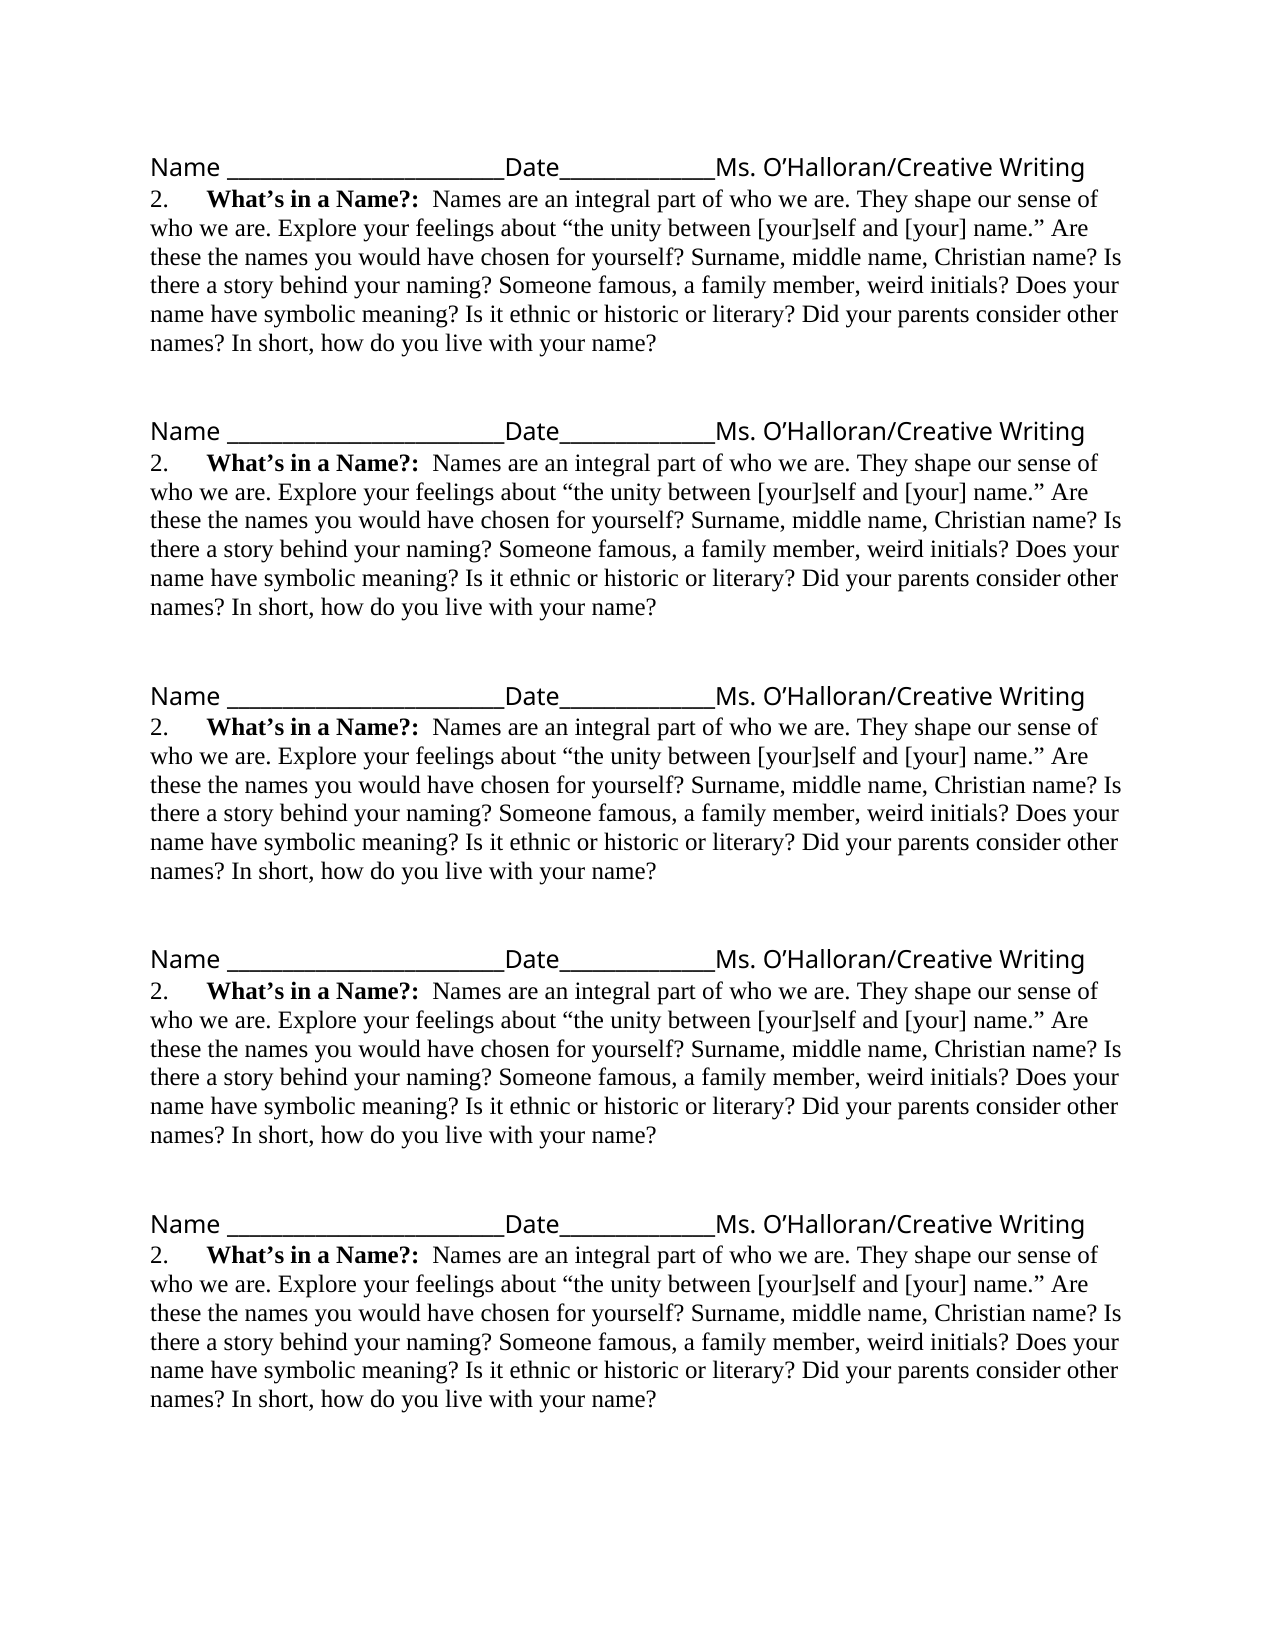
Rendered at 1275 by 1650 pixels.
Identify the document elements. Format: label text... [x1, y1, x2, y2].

text 2. What’s in a Name?: Names are an integral part of who we are. They shape our sense of who we are. Explore your feelings about “the unity between [your]self and [your] name.” Are these the names you would have chosen for yourself? Surname, middle name, Christian name? Is there a story behind your naming? Someone famous, a family member, weird initials? Does your name have symbolic meaning? Is it ethnic or historic or literary? Did your parents consider other names? In short, how do you live with your name? [150, 448, 1125, 621]
text 2. What’s in a Name?: Names are an integral part of who we are. They shape our sense of who we are. Explore your feelings about “the unity between [your]self and [your] name.” Are these the names you would have chosen for yourself? Surname, middle name, Christian name? Is there a story behind your naming? Someone famous, a family member, weird initials? Does your name have symbolic meaning? Is it ethnic or historic or literary? Did your parents consider other names? In short, how do you live with your name? [150, 712, 1125, 885]
text Name _________________________Date______________Ms. O’Halloran/Creative Writing [150, 414, 1125, 448]
text 2. What’s in a Name?: Names are an integral part of who we are. They shape our sense of who we are. Explore your feelings about “the unity between [your]self and [your] name.” Are these the names you would have chosen for yourself? Surname, middle name, Christian name? Is there a story behind your naming? Someone famous, a family member, weird initials? Does your name have symbolic meaning? Is it ethnic or historic or literary? Did your parents consider other names? In short, how do you live with your name? [150, 976, 1125, 1149]
text Name _________________________Date______________Ms. O’Halloran/Creative Writing [150, 1206, 1125, 1240]
text Name _________________________Date______________Ms. O’Halloran/Creative Writing [150, 942, 1125, 976]
text Name _________________________Date______________Ms. O’Halloran/Creative Writing [150, 150, 1125, 184]
text 2. What’s in a Name?: Names are an integral part of who we are. They shape our sense of who we are. Explore your feelings about “the unity between [your]self and [your] name.” Are these the names you would have chosen for yourself? Surname, middle name, Christian name? Is there a story behind your naming? Someone famous, a family member, weird initials? Does your name have symbolic meaning? Is it ethnic or historic or literary? Did your parents consider other names? In short, how do you live with your name? [150, 184, 1125, 357]
text Name _________________________Date______________Ms. O’Halloran/Creative Writing [150, 678, 1125, 712]
text 2. What’s in a Name?: Names are an integral part of who we are. They shape our sense of who we are. Explore your feelings about “the unity between [your]self and [your] name.” Are these the names you would have chosen for yourself? Surname, middle name, Christian name? Is there a story behind your naming? Someone famous, a family member, weird initials? Does your name have symbolic meaning? Is it ethnic or historic or literary? Did your parents consider other names? In short, how do you live with your name? [150, 1240, 1125, 1413]
